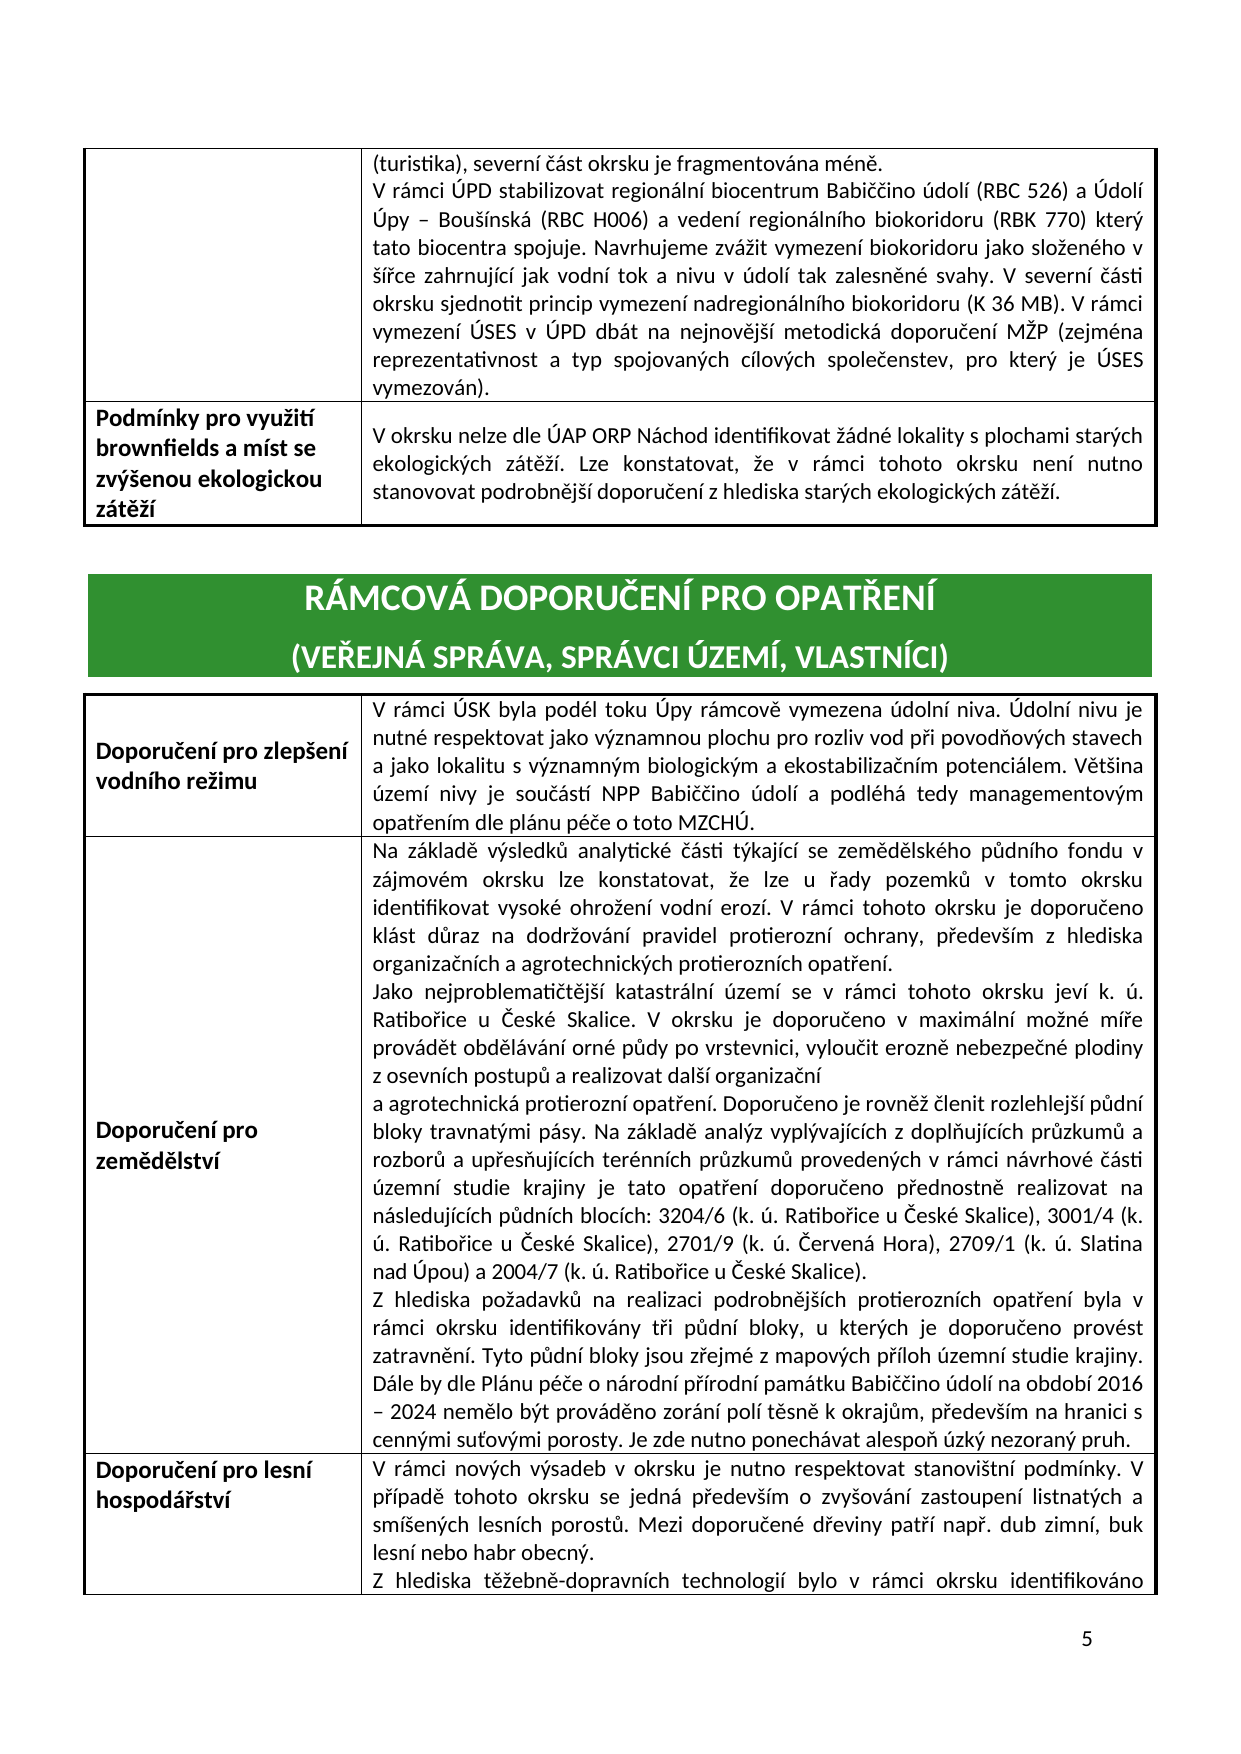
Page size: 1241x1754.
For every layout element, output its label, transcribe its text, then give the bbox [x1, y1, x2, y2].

table_cell Na základě výsledků analytické části týkající se zemědělského půdního fondu v zájmovém okrsku lze konstatovat, že lze u řady pozemků v tomto okrsku identifikovat vysoké ohrožení vodní erozí. V rámci tohoto okrsku je doporučeno klást důraz na dodržování pravidel protierozní ochrany, především z hlediska organizačních a agrotechnických protierozních opatření. Jako nejproblematičtější katastrální území se v rámci tohoto okrsku jeví k. ú. Ratibořice u České Skalice. V okrsku je doporučeno v maximální možné míře provádět obdělávání orné půdy po vrstevnici, vyloučit erozně nebezpečné plodiny z osevních postupů a realizovat další organizační a agrotechnická protierozní opatření. Doporučeno je rovněž členit rozlehlejší půdní bloky travnatými pásy. Na základě analýz vyplývajících z doplňujících průzkumů a rozborů a upřesňujících terénních průzkumů provedených v rámci návrhové části územní studie krajiny je tato opatření doporučeno přednostně realizovat na následujících půdních blocích: 3204/6 (k. ú. Ratibořice u České Skalice), 3001/4 (k. ú. Ratibořice u České Skalice), 2701/9 (k. ú. Červená Hora), 2709/1 (k. ú. Slatina nad Úpou) a 2004/7 (k. ú. Ratibořice u České Skalice). Z hlediska požadavků na realizaci podrobnějších protierozních opatření byla v rámci okrsku identifikovány tři půdní bloky, u kterých je doporučeno provést zatravnění. Tyto půdní bloky jsou zřejmé z mapových příloh územní studie krajiny. Dále by dle Plánu péče o národní přírodní památku Babiččino údolí na období 2016 – 2024 nemělo být prováděno zorání polí těsně k okrajům, především na hranici s cennými suťovými porosty. Je zde nutno ponechávat alespoň úzký nezoraný pruh. [362, 837, 1154, 1453]
text (VEŘEJNÁ SPRÁVA, SPRÁVCI ÚZEMÍ, VLASTNÍCI) [88, 636, 1152, 677]
table_cell V okrsku nelze dle ÚAP ORP Náchod identifikovat žádné lokality s plochami starých ekologických zátěží. Lze konstatovat, že v rámci tohoto okrsku není nutno stanovovat podrobnější doporučení z hlediska starých ekologických zátěží. [362, 402, 1154, 524]
table_cell Podmínky pro využití brownfields a míst se zvýšenou ekologickou zátěží [86, 402, 361, 524]
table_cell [362, 149, 1154, 401]
table_header Doporučení pro zlepšení vodního režimu [86, 696, 361, 836]
table_cell Doporučení pro zemědělství [86, 837, 361, 1453]
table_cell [86, 149, 361, 401]
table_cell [86, 1454, 361, 1594]
text RÁMCOVÁ DOPORUČENÍ PRO OPATŘENÍ [88, 574, 1152, 620]
table_header V rámci ÚSK byla podél toku Úpy rámcově vymezena údolní niva. Údolní nivu je nutné respektovat jako významnou plochu pro rozliv vod při povodňových stavech a jako lokalitu s významným biologickým a ekostabilizačním potenciálem. Většina území nivy je součástí NPP Babiččino údolí a podléhá tedy managementovým opatřením dle plánu péče o toto MZCHÚ. [362, 696, 1154, 836]
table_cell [362, 1454, 1154, 1594]
